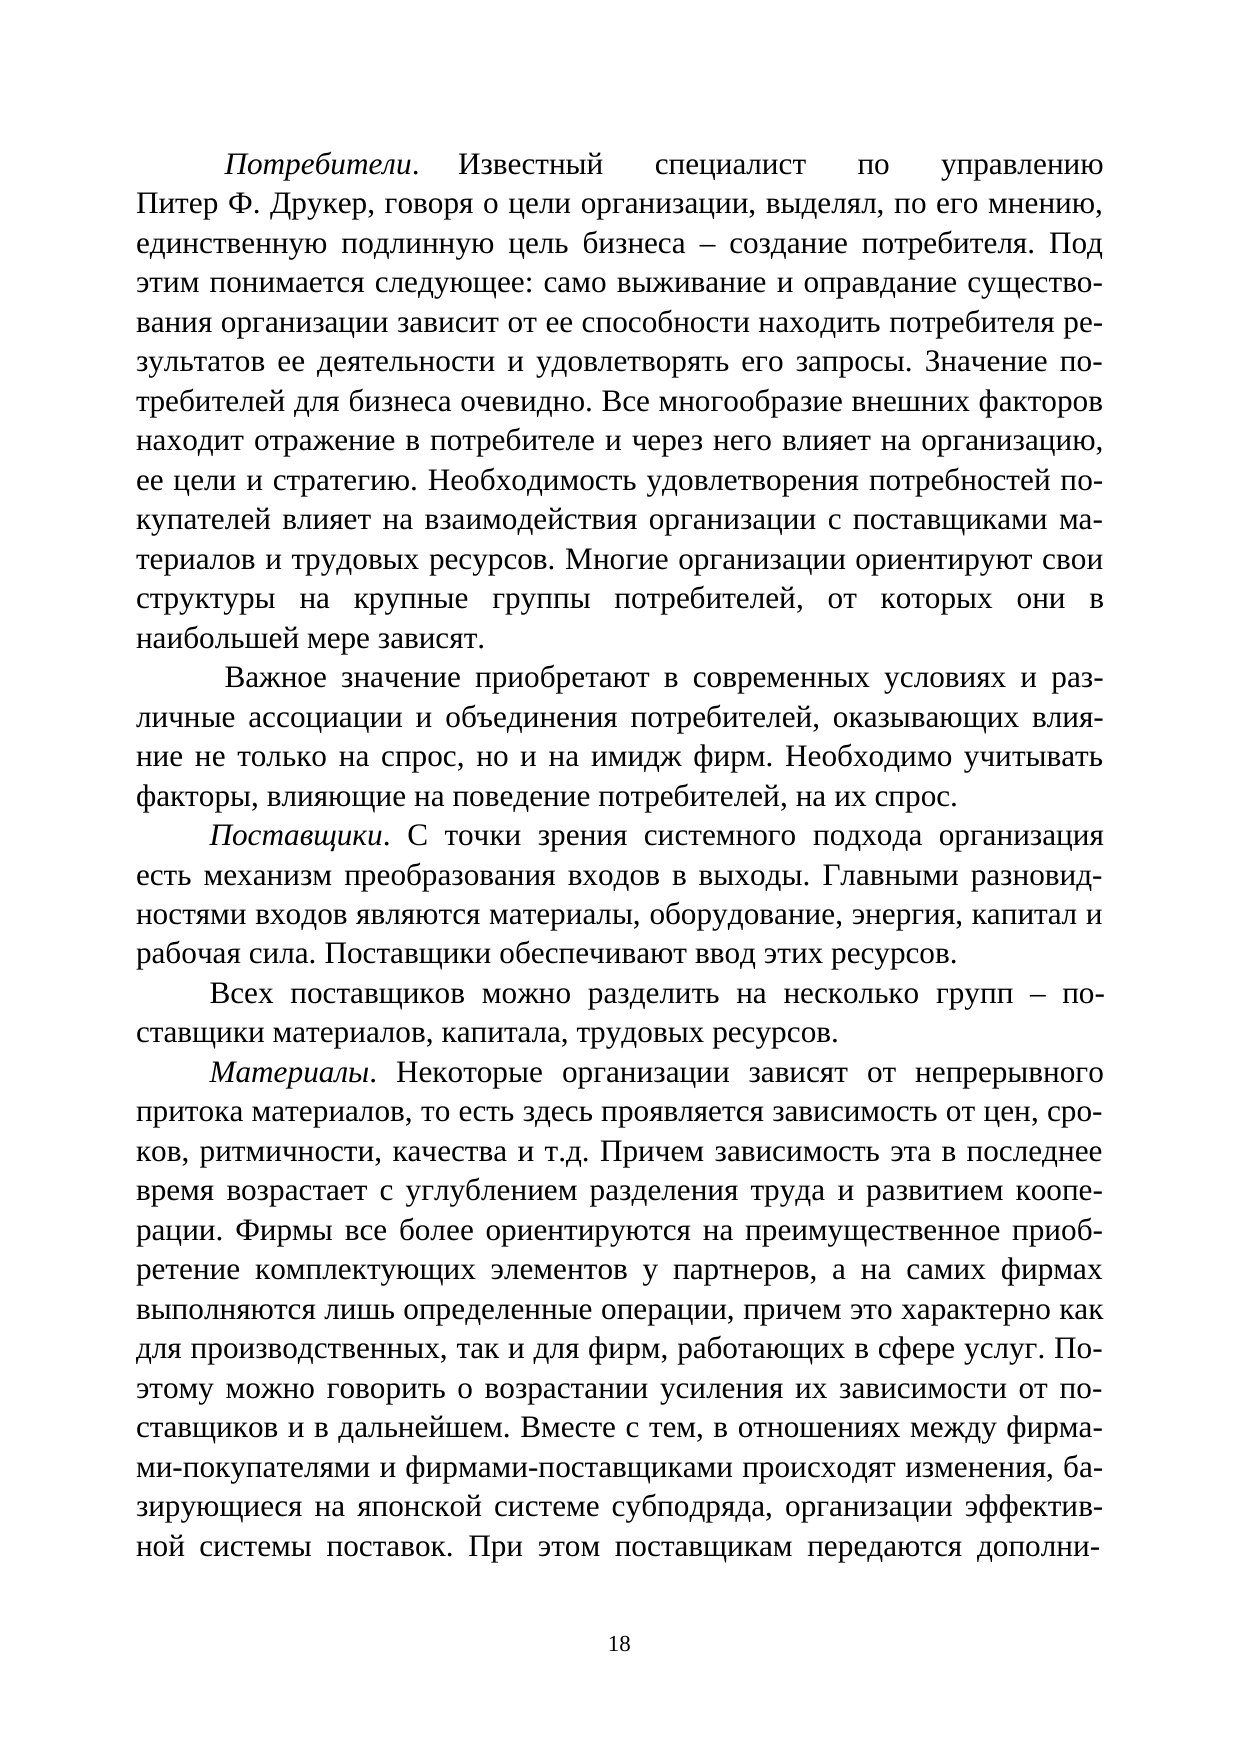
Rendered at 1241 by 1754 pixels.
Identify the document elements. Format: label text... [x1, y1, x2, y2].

text Поставщики. С точки зрения системного подхода организация есть механизм преобразования входов в выходы. Главными разновид- ностями входов являются материалы, оборудование, энергия, капитал и рабочая сила. Поставщики обеспечивают ввод этих ресурсов. [136, 816, 1104, 971]
text Материалы. Некоторые организации зависят от непрерывного притока материалов, то есть здесь проявляется зависимость от цен, сро- ков, ритмичности, качества и т.д. Причем зависимость эта в последнее время возрастает с углублением разделения труда и развитием коопе- рации. Фирмы все более ориентируются на преимущественное приоб- ретение комплектующих элементов у партнеров, а на самих фирмах выполняются лишь определенные операции, причем это характерно как для производственных, так и для фирм, работающих в сфере услуг. По- этому можно говорить о возрастании усиления их зависимости от по- ставщиков и в дальнейшем. Вместе с тем, в отношениях между фирма- ми-покупателями и фирмами-поставщиками происходят изменения, ба- зирующиеся на японской системе субподряда, организации эффектив- ной системы поставок. При этом поставщикам передаются дополни- [136, 1053, 1104, 1563]
text Потребители. Известный специалист по управлению Питер Ф. Друкер, говоря о цели организации, выделял, по его мнению, единственную подлинную цель бизнеса – создание потребителя. Под этим понимается следующее: само выживание и оправдание существо- вания организации зависит от ее способности находить потребителя ре- зультатов ее деятельности и удовлетворять его запросы. Значение по- требителей для бизнеса очевидно. Все многообразие внешних факторов находит отражение в потребителе и через него влияет на организацию, ее цели и стратегию. Необходимость удовлетворения потребностей по- купателей влияет на взаимодействия организации с поставщиками ма- териалов и трудовых ресурсов. Многие организации ориентируют свои структуры на крупные группы потребителей, от которых они в наибольшей мере зависят. [136, 145, 1104, 655]
text Всех поставщиков можно разделить на несколько групп – по- ставщики материалов, капитала, трудовых ресурсов. [136, 974, 1105, 1050]
text Важное значение приобретают в современных условиях и раз- личные ассоциации и объединения потребителей, оказывающих влия- ние не только на спрос, но и на имидж фирм. Необходимо учитывать факторы, влияющие на поведение потребителей, на их спрос. [136, 658, 1105, 813]
